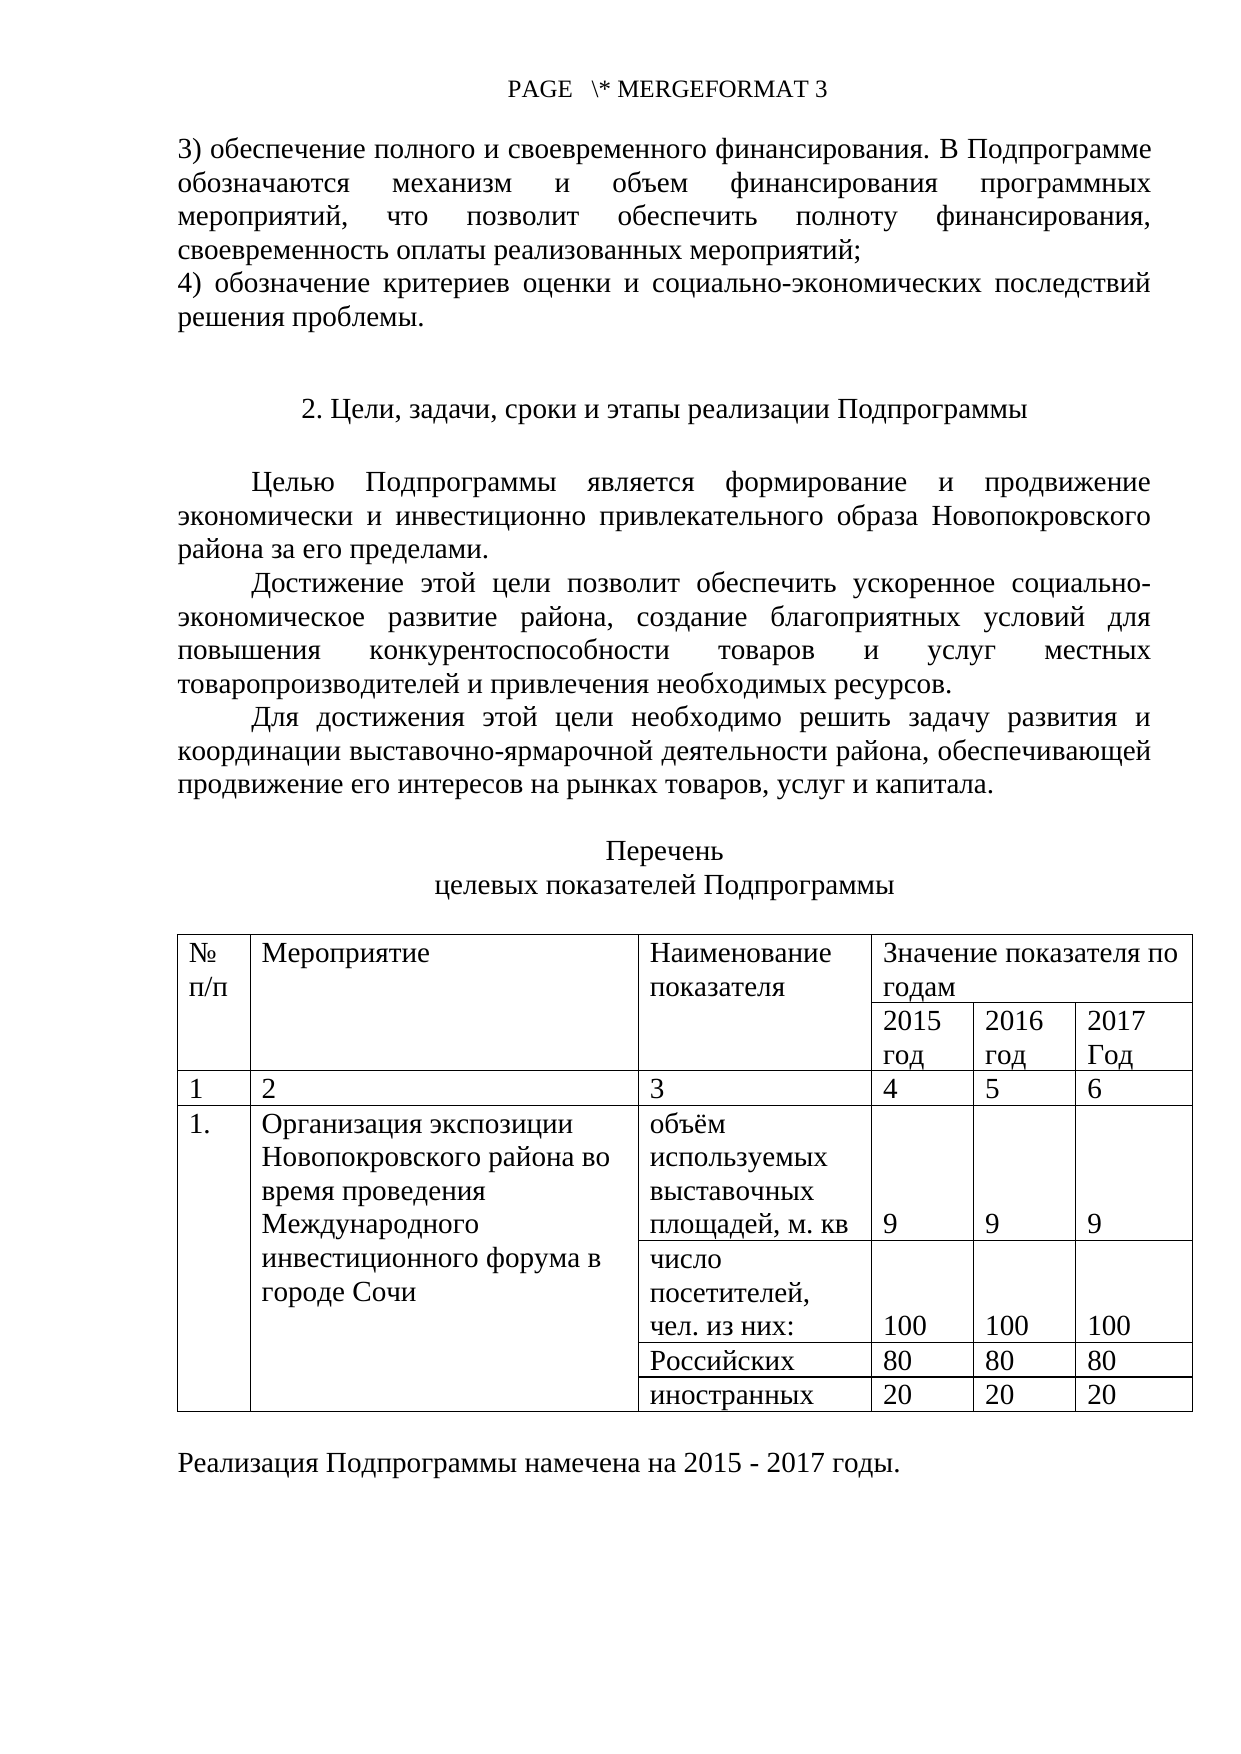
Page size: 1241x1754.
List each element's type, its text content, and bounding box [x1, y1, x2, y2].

table_cell 3 [639, 1071, 871, 1105]
table_cell 20 [1076, 1378, 1192, 1411]
table_cell 20 [974, 1378, 1075, 1411]
table_cell 2016 год [974, 1003, 1075, 1070]
table_cell 80 [872, 1343, 973, 1376]
table_cell 80 [974, 1343, 1075, 1376]
table_cell Организация экспозиции Новопокровского района во время проведения Международного инвестиционного форума в городе Сочи [251, 1106, 638, 1411]
table_header Мероприятие [251, 935, 638, 1070]
table_cell 100 [872, 1241, 973, 1342]
table_header Наименование показателя [639, 935, 871, 1070]
table_cell 1. [178, 1106, 250, 1411]
table_cell 100 [974, 1241, 1075, 1342]
text целевых показателей Подпрограммы [177, 867, 1152, 901]
table_cell объём используемых выставочных площадей, м. кв [639, 1106, 871, 1240]
table_header № п/п [178, 935, 250, 1070]
text Достижение этой цели позволит обеспечить ускоренное социально-экономическое развитие района, создание благоприятных условий для повышения конкурентоспособности товаров и услуг местных товаропроизводителей и привлечения необходимых ресурсов. [177, 565, 1152, 699]
text 3) обеспечение полного и своевременного финансирования. В Подпрограмме обозначаются механизм и объем финансирования программных мероприятий, что позволит обеспечить полноту финансирования, своевременность оплаты реализованных мероприятий; [177, 131, 1152, 266]
text Перечень [177, 833, 1152, 867]
table_cell 4 [872, 1071, 973, 1105]
text Реализация Подпрограммы намечена на 2015 - 2017 годы. [177, 1446, 1152, 1479]
table_cell 9 [1076, 1106, 1192, 1240]
table_cell 100 [1076, 1241, 1192, 1342]
table_cell 2015 год [872, 1003, 973, 1070]
table_cell 2 [251, 1071, 638, 1105]
table_cell 6 [1076, 1071, 1192, 1105]
text Целью Подпрограммы является формирование и продвижение экономически и инвестиционно привлекательного образа Новопокровского района за его пределами. [177, 464, 1152, 565]
subtitle 2. Цели, задачи, сроки и этапы реализации Подпрограммы [177, 391, 1152, 425]
table_cell 2017 Год [1076, 1003, 1192, 1070]
table_header Значение показателя по годам [872, 935, 1192, 1002]
table_cell 80 [1076, 1343, 1192, 1376]
table_cell 5 [974, 1071, 1075, 1105]
table_cell иностранных [639, 1378, 871, 1411]
text 4) обозначение критериев оценки и социально-экономических последствий решения проблемы. [177, 266, 1152, 333]
table_cell число посетителей, чел. из них: [639, 1241, 871, 1342]
table_cell 20 [872, 1378, 973, 1411]
table_cell Российских [639, 1343, 871, 1376]
text Для достижения этой цели необходимо решить задачу развития и координации выставочно-ярмарочной деятельности района, обеспечивающей продвижение его интересов на рынках товаров, услуг и капитала. [177, 699, 1152, 800]
table_cell 9 [974, 1106, 1075, 1240]
table_cell 9 [872, 1106, 973, 1240]
table_cell 1 [178, 1071, 250, 1105]
